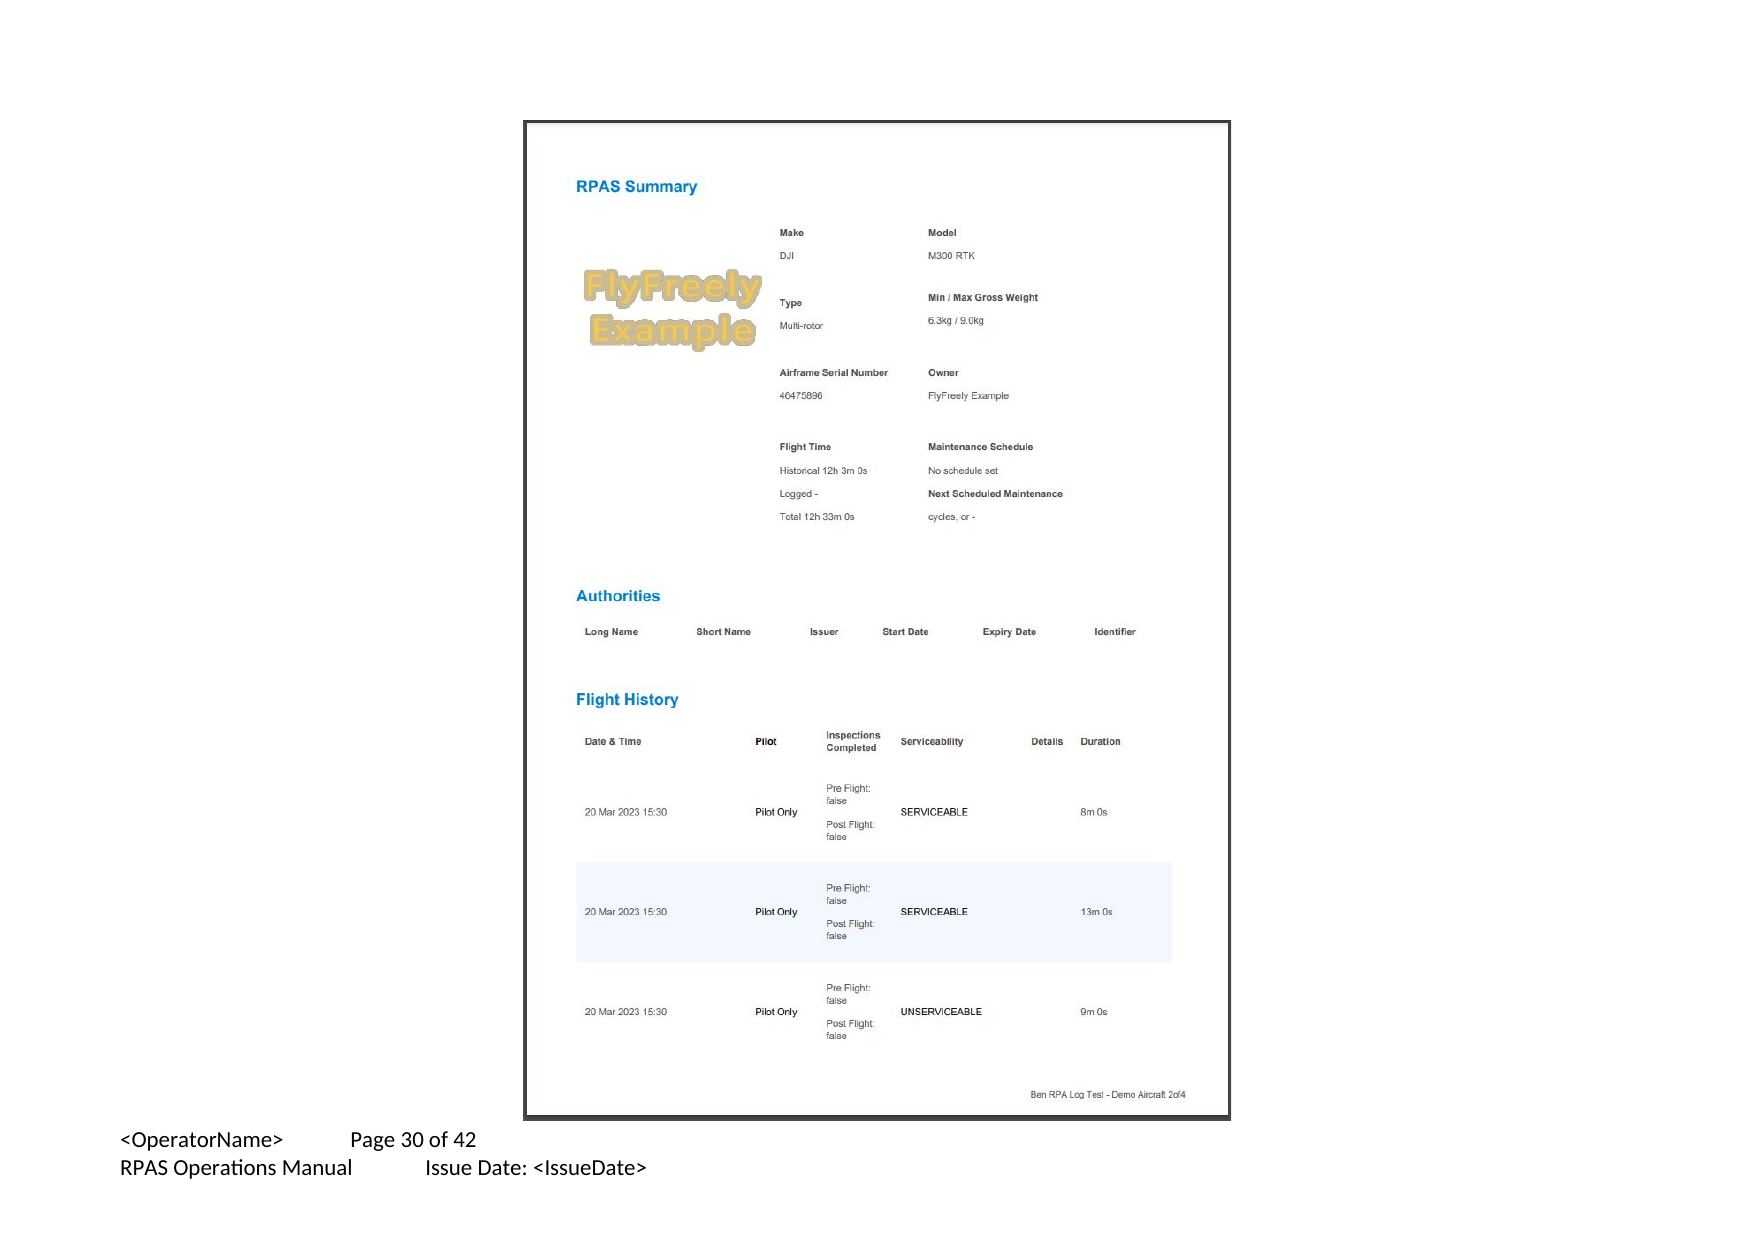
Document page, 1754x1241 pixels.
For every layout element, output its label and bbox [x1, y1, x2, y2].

picture [523, 120, 1232, 1121]
